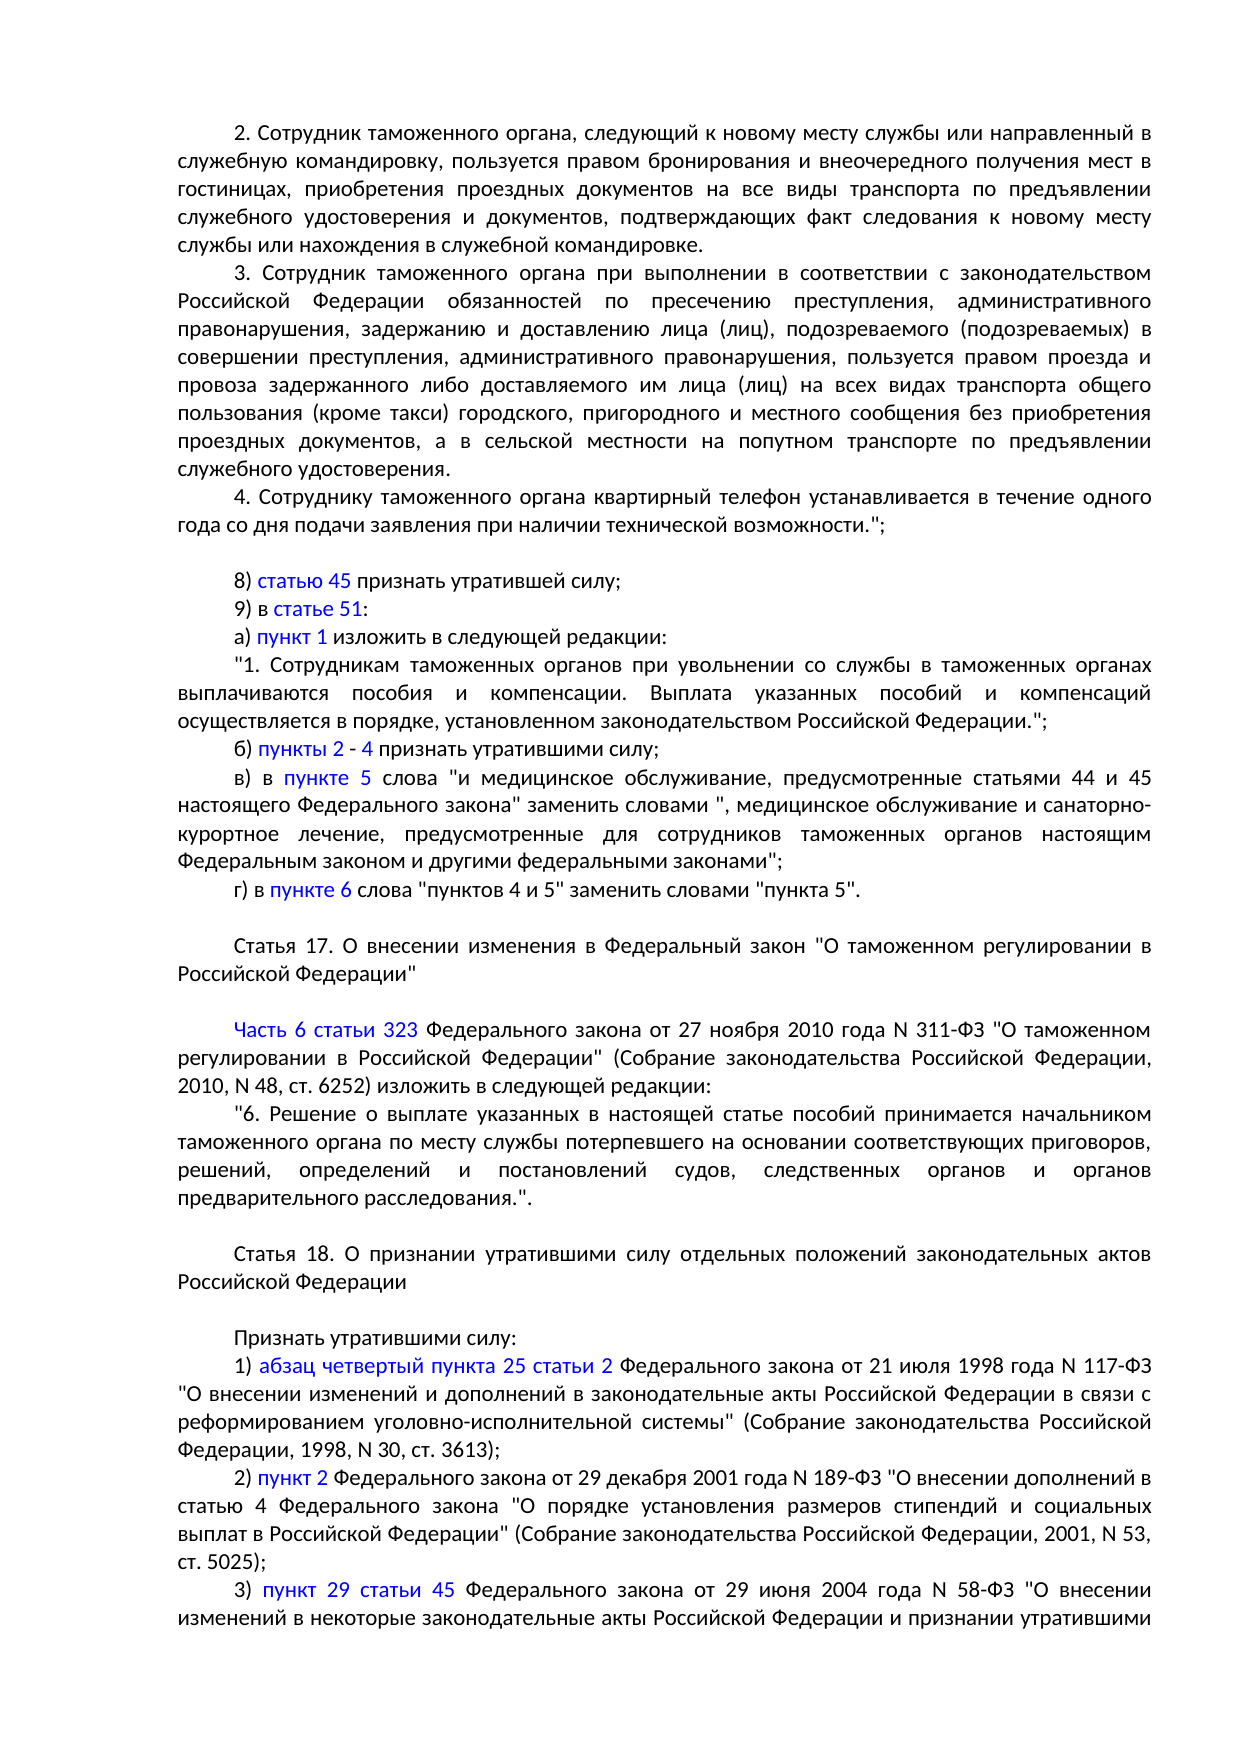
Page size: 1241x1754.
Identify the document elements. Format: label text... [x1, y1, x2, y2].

text 9) в статье 51: [177, 594, 1152, 622]
text 4. Сотруднику таможенного органа квартирный телефон устанавливается в течение одного года со дня подачи заявления при наличии технической возможности."; [177, 482, 1152, 538]
text 1) абзац четвертый пункта 25 статьи 2 Федерального закона от 21 июля 1998 года N 117-ФЗ "О внесении изменений и дополнений в законодательные акты Российской Федерации в связи с реформированием уголовно-исполнительной системы" (Собрание законодательства Российской Федерации, 1998, N 30, ст. 3613); [177, 1351, 1152, 1463]
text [177, 1575, 1152, 1631]
text 3. Сотрудник таможенного органа при выполнении в соответствии с законодательством Российской Федерации обязанностей по пресечению преступления, административного правонарушения, задержанию и доставлению лица (лиц), подозреваемого (подозреваемых) в совершении преступления, административного правонарушения, пользуется правом проезда и провоза задержанного либо доставляемого им лица (лиц) на всех видах транспорта общего пользования (кроме такси) городского, пригородного и местного сообщения без приобретения проездных документов, а в сельской местности на попутном транспорте по предъявлении служебного удостоверения. [177, 258, 1152, 482]
text "6. Решение о выплате указанных в настоящей статье пособий принимается начальником таможенного органа по месту службы потерпевшего на основании соответствующих приговоров, решений, определений и постановлений судов, следственных органов и органов предварительного расследования.". [177, 1099, 1152, 1211]
text 2. Сотрудник таможенного органа, следующий к новому месту службы или направленный в служебную командировку, пользуется правом бронирования и внеочередного получения мест в гостиницах, приобретения проездных документов на все виды транспорта по предъявлении служебного удостоверения и документов, подтверждающих факт следования к новому месту службы или нахождения в служебной командировке. [177, 118, 1152, 258]
text Часть 6 статьи 323 Федерального закона от 27 ноября 2010 года N 311-ФЗ "О таможенном регулировании в Российской Федерации" (Собрание законодательства Российской Федерации, 2010, N 48, ст. 6252) изложить в следующей редакции: [177, 1015, 1152, 1099]
text Статья 17. О внесении изменения в Федеральный закон "О таможенном регулировании в Российской Федерации" [177, 931, 1152, 987]
text а) пункт 1 изложить в следующей редакции: [177, 622, 1152, 651]
text 8) статью 45 признать утратившей силу; [177, 566, 1152, 594]
text б) пункты 2 - 4 признать утратившими силу; [177, 734, 1152, 763]
text Признать утратившими силу: [177, 1323, 1152, 1351]
text г) в пункте 6 слова "пунктов 4 и 5" заменить словами "пункта 5". [177, 875, 1152, 903]
text Статья 18. О признании утратившими силу отдельных положений законодательных актов Российской Федерации [177, 1239, 1152, 1295]
text в) в пункте 5 слова "и медицинское обслуживание, предусмотренные статьями 44 и 45 настоящего Федерального закона" заменить словами ", медицинское обслуживание и санаторно-курортное лечение, предусмотренные для сотрудников таможенных органов настоящим Федеральным законом и другими федеральными законами"; [177, 763, 1152, 875]
text "1. Сотрудникам таможенных органов при увольнении со службы в таможенных органах выплачиваются пособия и компенсации. Выплата указанных пособий и компенсаций осуществляется в порядке, установленном законодательством Российской Федерации."; [177, 651, 1152, 734]
text 2) пункт 2 Федерального закона от 29 декабря 2001 года N 189-ФЗ "О внесении дополнений в статью 4 Федерального закона "О порядке установления размеров стипендий и социальных выплат в Российской Федерации" (Собрание законодательства Российской Федерации, 2001, N 53, ст. 5025); [177, 1463, 1152, 1575]
